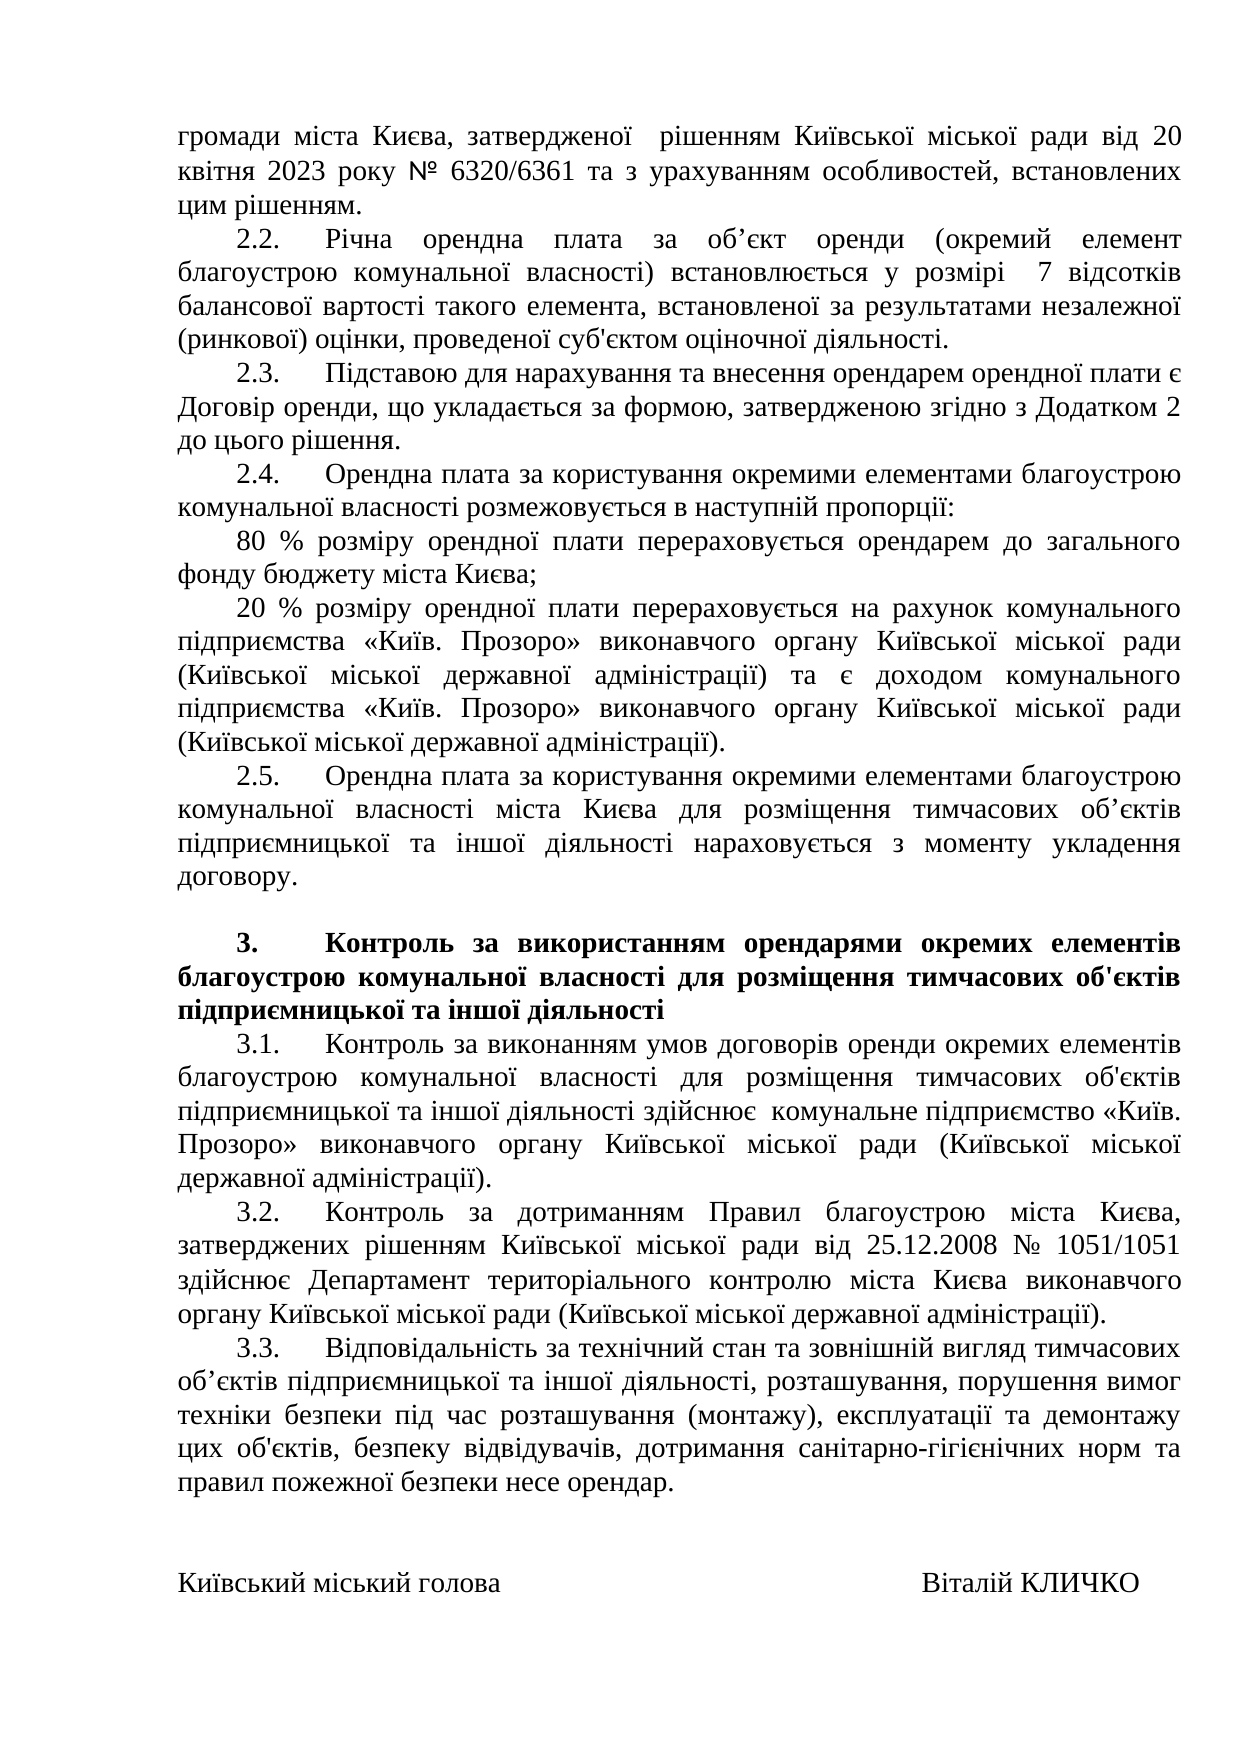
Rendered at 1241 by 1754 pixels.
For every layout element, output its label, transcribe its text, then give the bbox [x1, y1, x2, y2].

list Відповідальність за технічний стан та зовнішній вигляд тимчасових об’єктів підприємницької та іншої діяльності, розташування, порушення вимог техніки безпеки під час розташування (монтажу), експлуатації та демонтажу цих об'єктів, безпеку відвідувачів, дотримання санітарно-гігієнічних норм та правил пожежної безпеки несе орендар. [177, 1330, 1182, 1498]
list 20 % розміру орендної плати перераховується на рахунок комунального підприємства «Київ. Прозоро» виконавчого органу Київської міської ради (Київської міської державної адміністрації) та є доходом комунального підприємства «Київ. Прозоро» виконавчого органу Київської міської ради (Київської міської державної адміністрації). [177, 590, 1182, 758]
list Річна орендна плата за об’єкт оренди (окремий елемент благоустрою комунальної власності) встановлюється у розмірі 7 відсотків балансової вартості такого елемента, встановленої за результатами незалежної (ринкової) оцінки, проведеної суб'єктом оціночної діяльності. [177, 221, 1182, 355]
table_header Віталій КЛИЧКО [679, 1565, 1182, 1598]
table_header Київський міський голова [177, 1565, 679, 1598]
list Контроль за використанням орендарями окремих елементів благоустрою комунальної власності для розміщення тимчасових об'єктів підприємницької та іншої діяльності [177, 925, 1182, 1026]
list Орендна плата за користування окремими елементами благоустрою комунальної власності міста Києва для розміщення тимчасових об’єктів підприємницької та іншої діяльності нараховується з моменту укладення договору. [177, 758, 1182, 892]
list Контроль за виконанням умов договорів оренди окремих елементів благоустрою комунальної власності для розміщення тимчасових об'єктів підприємницької та іншої діяльності здійснює комунальне підприємство «Київ. Прозоро» виконавчого органу Київської міської ради (Київської міської державної адміністрації). [177, 1026, 1182, 1194]
list Орендна плата за користування окремими елементами благоустрою комунальної власності розмежовується в наступній пропорції: [177, 456, 1182, 523]
list 80 % розміру орендної плати перераховується орендарем до загального фонду бюджету міста Києва; [177, 523, 1182, 590]
list Контроль за дотриманням Правил благоустрою міста Києва, затверджених рішенням Київської міської ради від 25.12.2008 № 1051/1051 здійснює Департамент територіального контролю міста Києва виконавчого органу Київської міської ради (Київської міської державної адміністрації). [177, 1194, 1182, 1330]
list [177, 118, 1182, 221]
list Підставою для нарахування та внесення орендарем орендної плати є Договір оренди, що укладається за формою, затвердженою згідно з Додатком 2 до цього рішення. [177, 355, 1182, 456]
